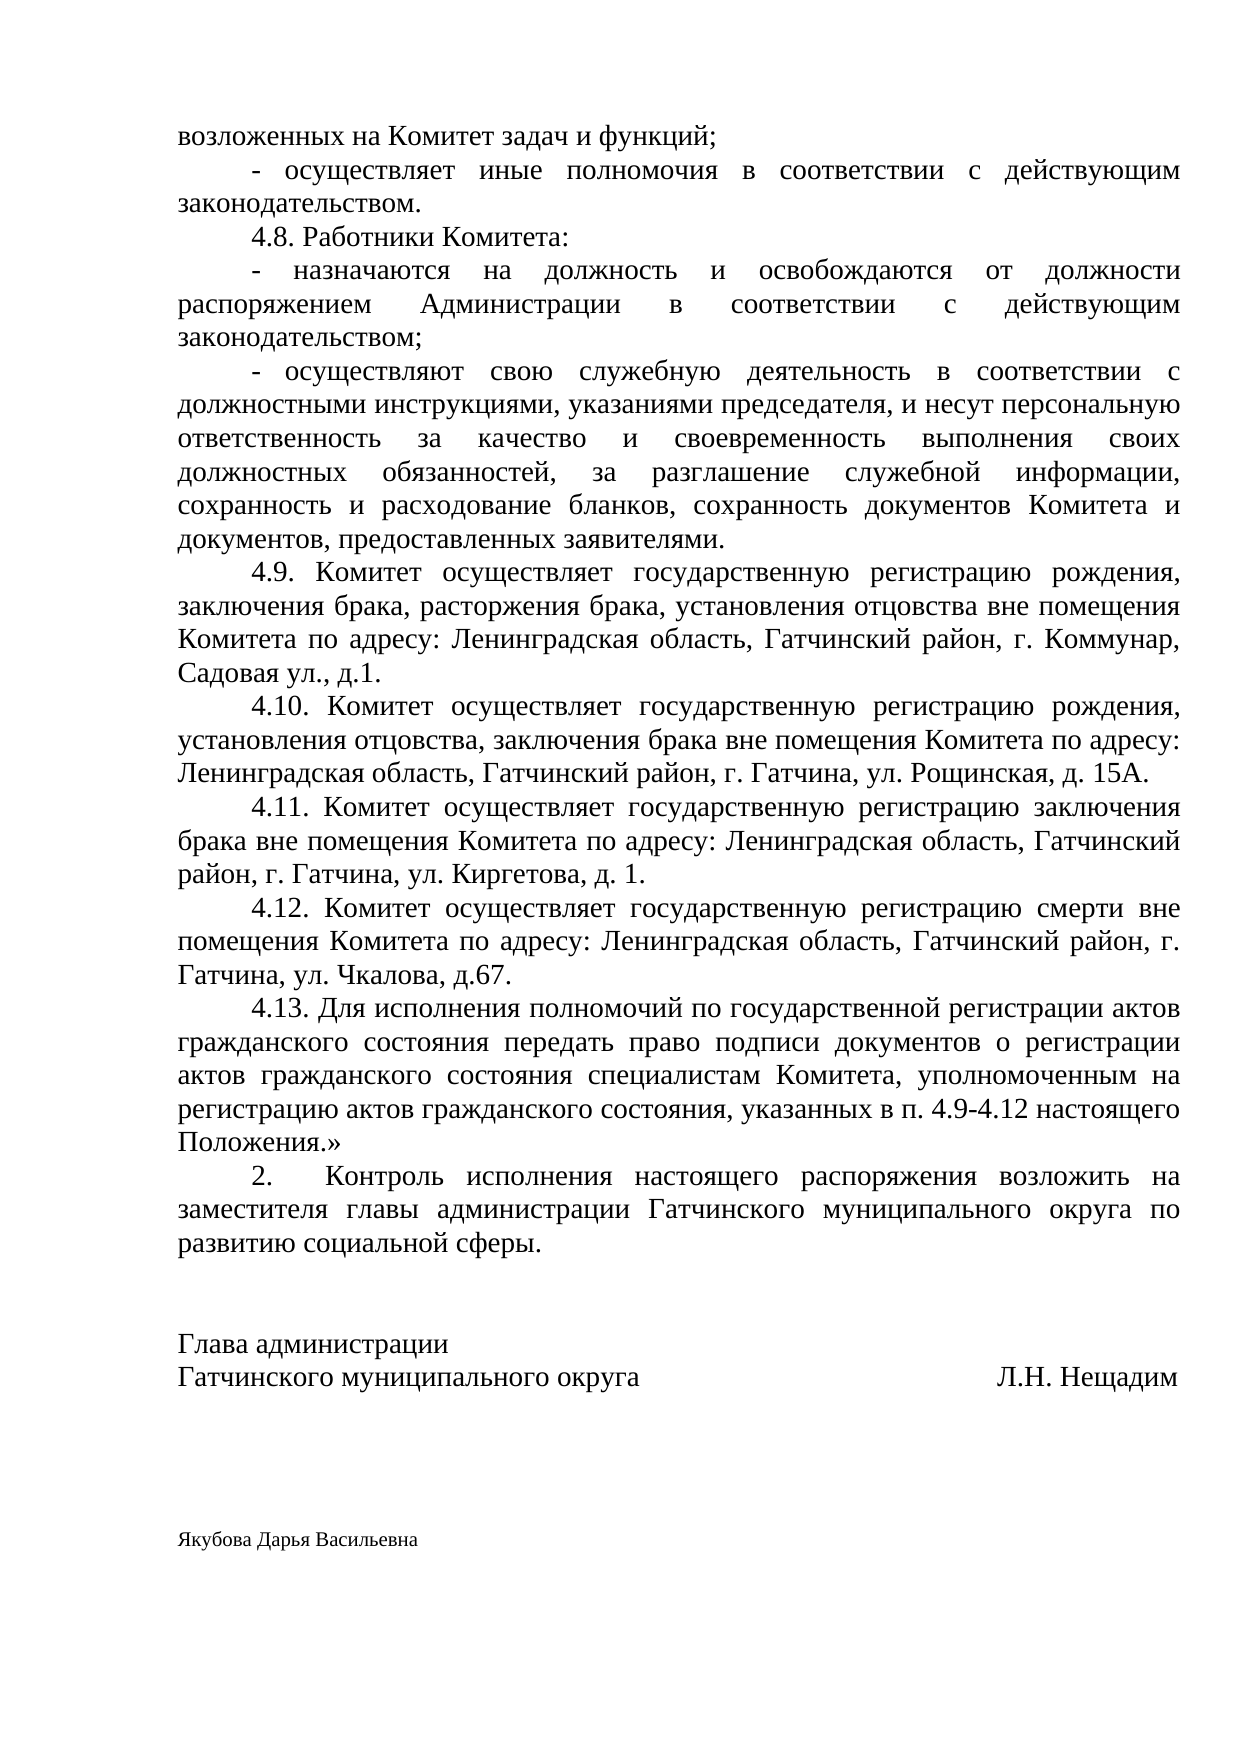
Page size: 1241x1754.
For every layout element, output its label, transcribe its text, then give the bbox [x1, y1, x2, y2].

text Глава администрации [177, 1326, 1181, 1359]
text 2. Контроль исполнения настоящего распоряжения возложить на заместителя главы администрации Гатчинского муниципального округа по развитию социальной сферы. [177, 1158, 1181, 1259]
text - осуществляют свою служебную деятельность в соответствии с должностными инструкциями, указаниями председателя, и несут персональную ответственность за качество и своевременность выполнения своих должностных обязанностей, за разглашение служебной информации, сохранность и расходование бланков, сохранность документов Комитета и документов, предоставленных заявителями. [177, 353, 1181, 554]
text - осуществляет иные полномочия в соответствии с действующим законодательством. [177, 152, 1181, 219]
text 4.11. Комитет осуществляет государственную регистрацию заключения брака вне помещения Комитета по адресу: Ленинградская область, Гатчинский район, г. Гатчина, ул. Киргетова, д. 1. [177, 789, 1181, 890]
text 4.8. Работники Комитета: [177, 219, 1181, 252]
text Гатчинского муниципального округа Л.Н. Нещадим [177, 1359, 1181, 1393]
text - назначаются на должность и освобождаются от должности распоряжением Администрации в соответствии с действующим законодательством; [177, 252, 1181, 353]
text 4.9. Комитет осуществляет государственную регистрацию рождения, заключения брака, расторжения брака, установления отцовства вне помещения Комитета по адресу: Ленинградская область, Гатчинский район, г. Коммунар, Садовая ул., д.1. [177, 554, 1181, 688]
text Якубова Дарья Васильевна [177, 1527, 1181, 1551]
text 4.10. Комитет осуществляет государственную регистрацию рождения, установления отцовства, заключения брака вне помещения Комитета по адресу: Ленинградская область, Гатчинский район, г. Гатчина, ул. Рощинская, д. 15А. [177, 688, 1181, 789]
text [177, 118, 1181, 152]
text 4.13. Для исполнения полномочий по государственной регистрации актов гражданского состояния передать право подписи документов о регистрации актов гражданского состояния специалистам Комитета, уполномоченным на регистрацию актов гражданского состояния, указанных в п. 4.9-4.12 настоящего Положения.» [177, 990, 1181, 1158]
text 4.12. Комитет осуществляет государственную регистрацию смерти вне помещения Комитета по адресу: Ленинградская область, Гатчинский район, г. Гатчина, ул. Чкалова, д.67. [177, 890, 1181, 990]
